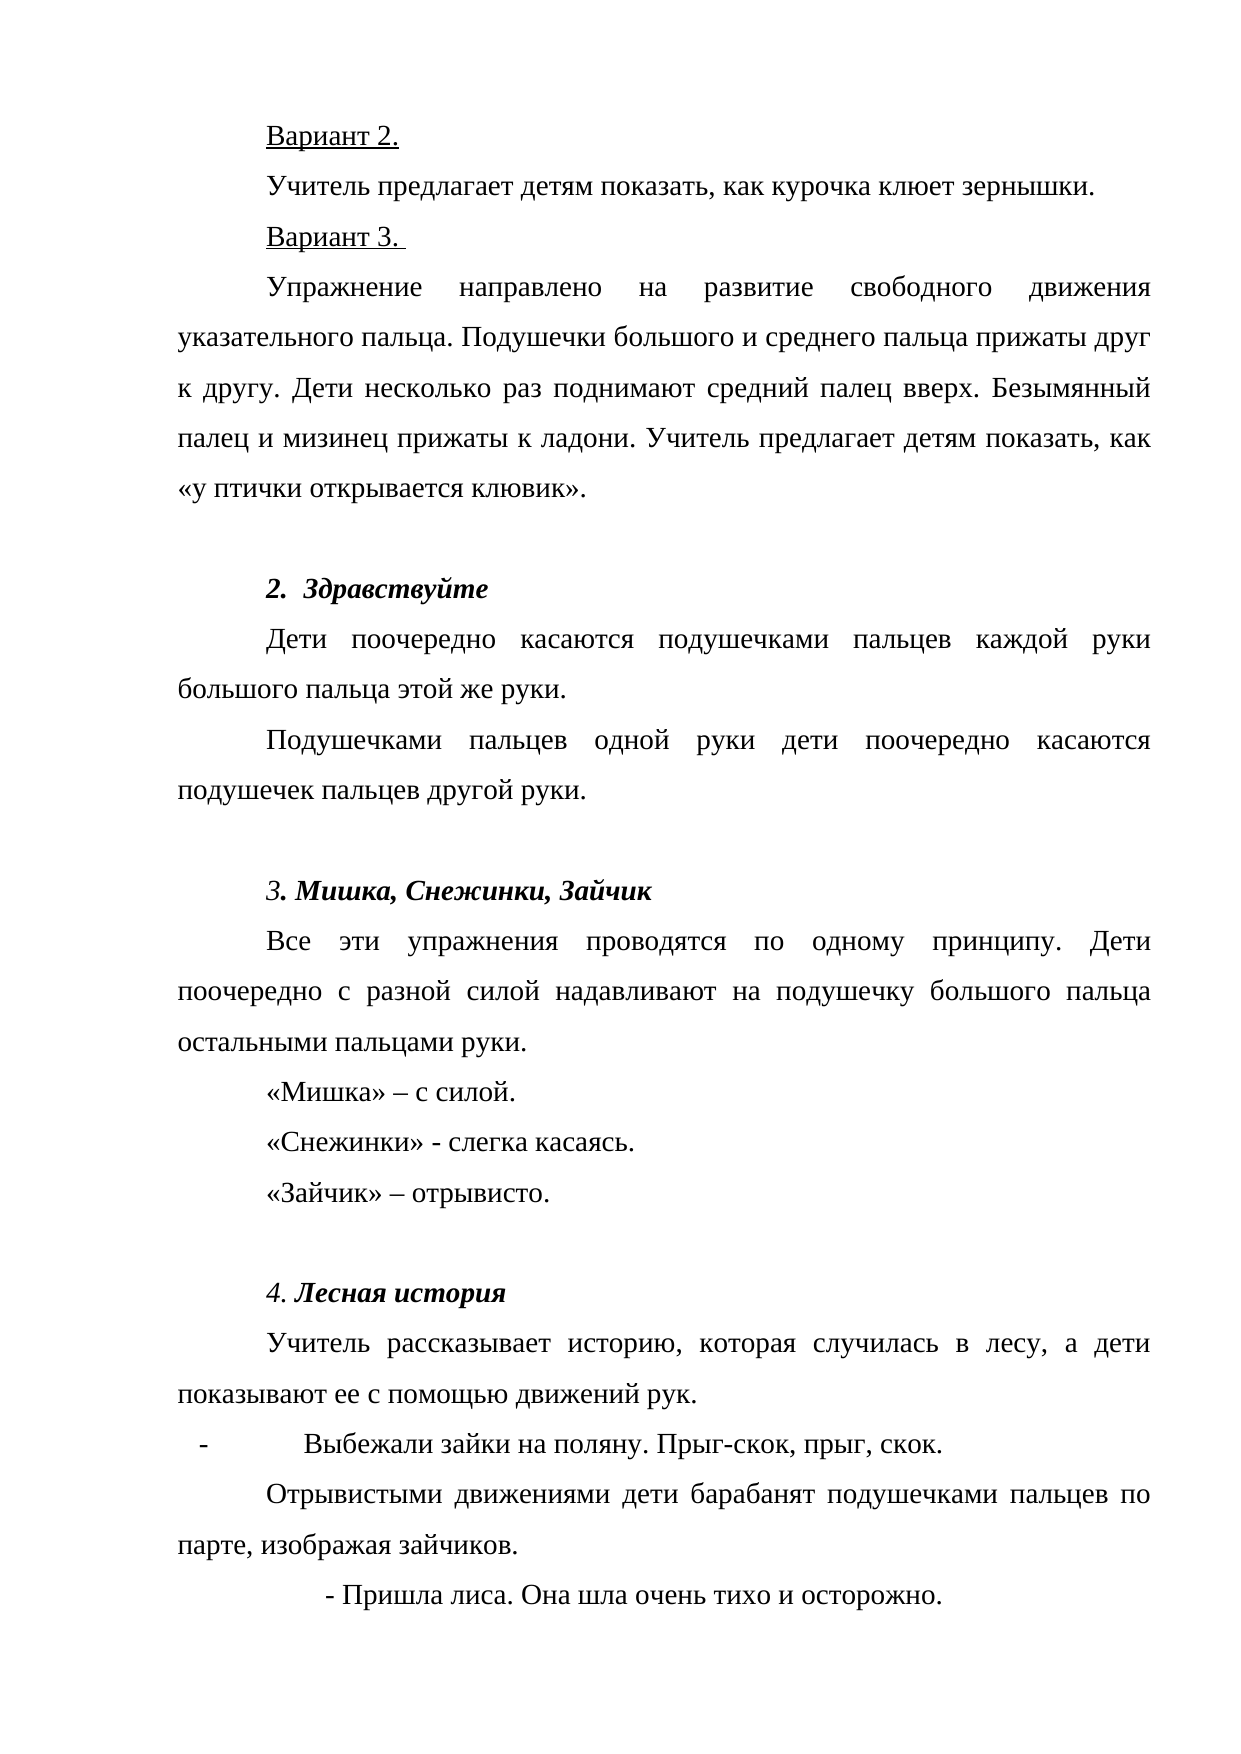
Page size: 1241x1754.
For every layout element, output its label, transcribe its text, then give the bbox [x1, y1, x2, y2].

text Вариант 3. [177, 219, 1152, 252]
text Отрывистыми движениями дети барабанят подушечками пальцев по парте, изображая зайчиков. [177, 1477, 1152, 1560]
text Учитель предлагает детям показать, как курочка клюет зернышки. [177, 168, 1152, 202]
text - Пришла лиса. Она шла очень тихо и осторожно. [177, 1577, 1152, 1611]
text 3. Мишка, Снежинки, Зайчик [177, 873, 1152, 906]
list Здравствуйте [266, 571, 1152, 604]
text «Мишка» – с силой. [177, 1074, 1152, 1108]
text Вариант 2. [266, 118, 1152, 152]
text «Снежинки» - слегка касаясь. [177, 1124, 1152, 1158]
text Подушечками пальцев одной руки дети поочередно касаются подушечек пальцев другой руки. [177, 722, 1152, 806]
text 4. Лесная история [177, 1275, 1152, 1309]
list Выбежали зайки на поляну. Прыг-скок, прыг, скок. [177, 1426, 1152, 1460]
text Дети поочередно касаются подушечками пальцев каждой руки большого пальца этой же руки. [177, 621, 1152, 705]
text «Зайчик» – отрывисто. [177, 1175, 1152, 1208]
text Учитель рассказывает историю, которая случилась в лесу, а дети показывают ее с помощью движений рук. [177, 1326, 1152, 1409]
text Упражнение направлено на развитие свободного движения указательного пальца. Подушечки большого и среднего пальца прижаты друг к другу. Дети несколько раз поднимают средний палец вверх. Безымянный палец и мизинец прижаты к ладони. Учитель предлагает детям показать, как «у птички открывается клювик». [177, 269, 1152, 504]
text Все эти упражнения проводятся по одному принципу. Дети поочередно с разной силой надавливают на подушечку большого пальца остальными пальцами руки. [177, 923, 1152, 1057]
